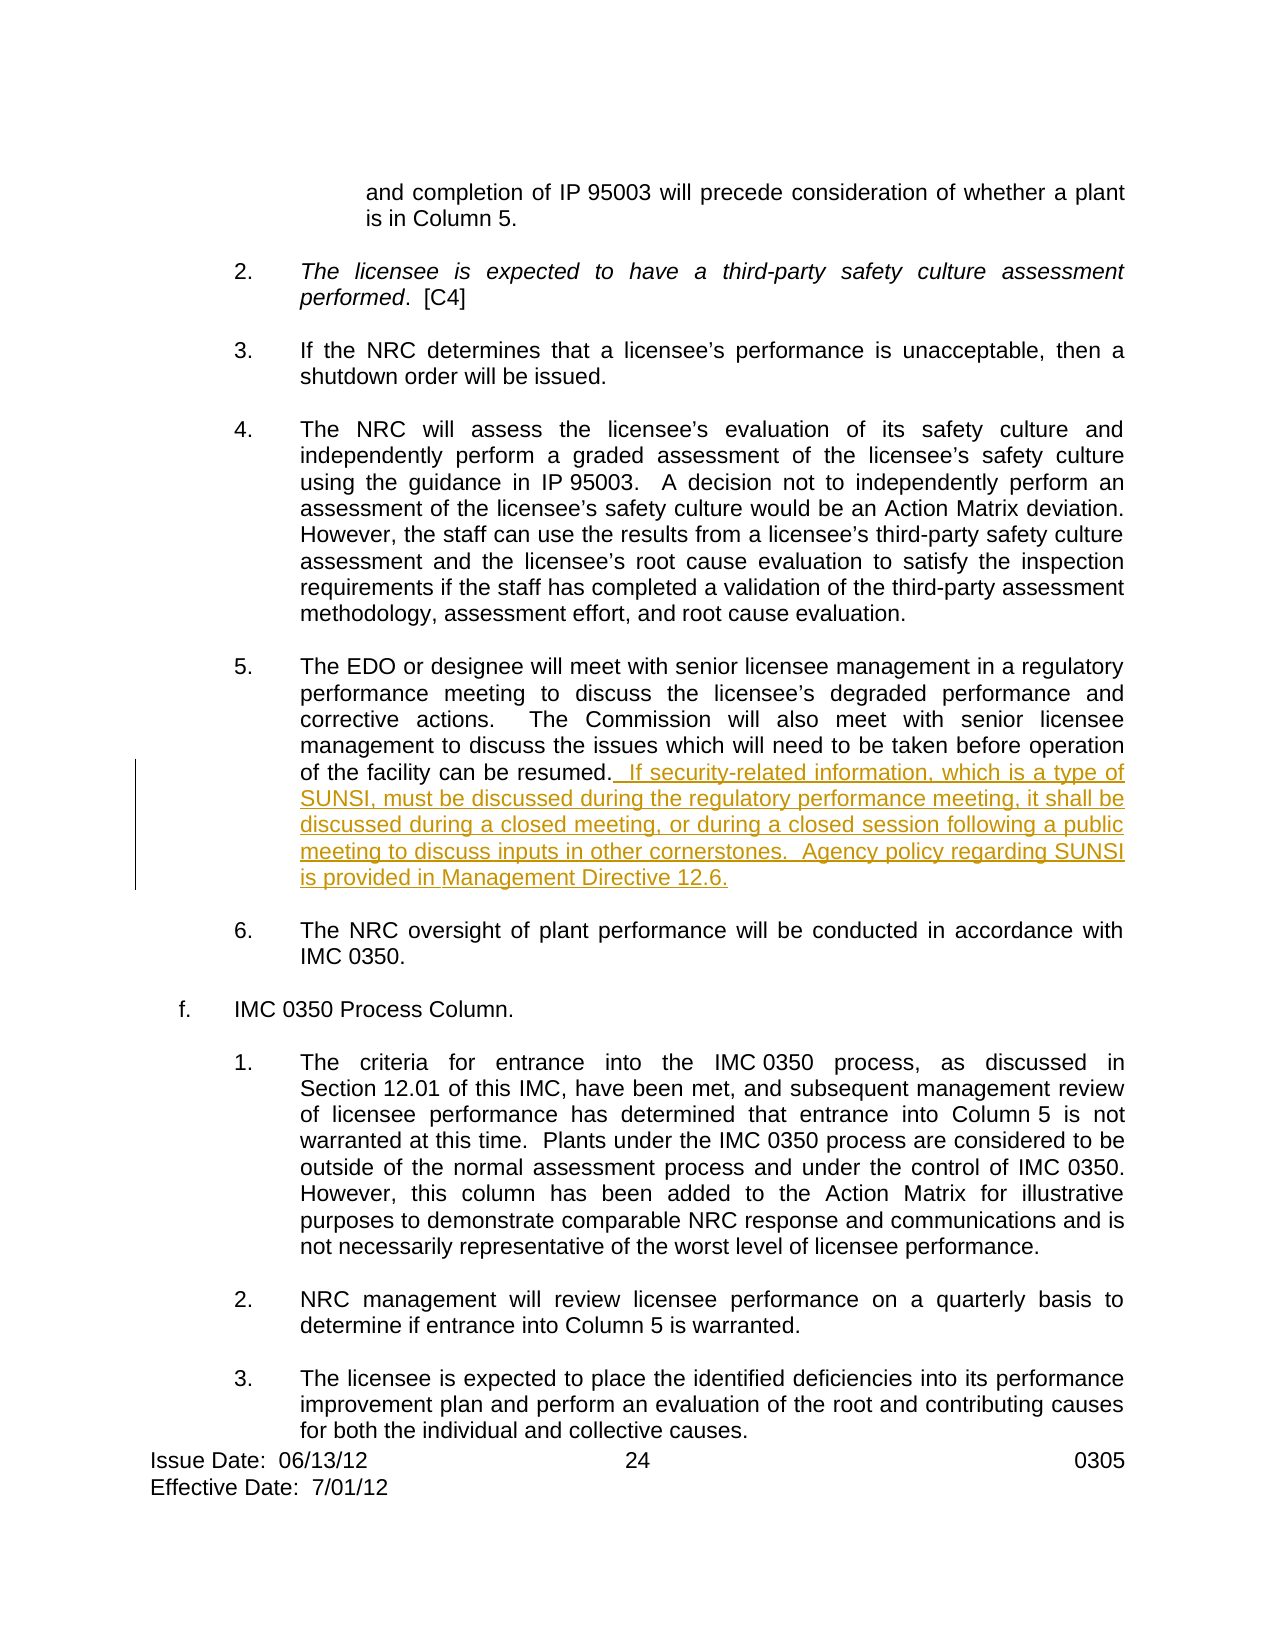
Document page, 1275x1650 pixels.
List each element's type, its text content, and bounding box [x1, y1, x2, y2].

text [150, 179, 1125, 231]
list NRC management will review licensee performance on a quarterly basis to determine if entrance into Column 5 is warranted. [234, 1286, 1125, 1338]
subtitle f. IMC 0350 Process Column . [150, 996, 1125, 1022]
text 2. The licensee is expected to have a third-party safety culture assessment performed. [C4] [150, 258, 1125, 311]
text 6. The NRC oversight of plant performance will be conducted in accordance with IMC 0350. [150, 917, 1125, 969]
subtitle The criteria for entrance into the IMC 0350 process, as discussed in Section 12.01 of this IMC, have been met, and subsequent management review of licensee performance has determined that entrance into Column 5 is not warranted at this time. Plants under the IMC 0350 process are considered to be outside of the normal assessment process and under the control of IMC 0350. However, this column has been added to the Action Matrix for illustrative purposes to demonstrate comparable NRC response and communications and is not necessarily representative of the worst level of licensee performance. [234, 1048, 1125, 1259]
list The licensee is expected to place the identified deficiencies into its performance improvement plan and perform an evaluation of the root and contributing causes for both the individual and collective causes. [234, 1365, 1125, 1444]
text 5. The EDO or designee will meet with senior licensee management in a regulatory performance meeting to discuss the licensee’s degraded performance and corrective actions. The Commission will also meet with senior licensee management to discuss the issues which will need to be taken before operation of the facility can be resumed. [150, 653, 1125, 890]
text 3. If the NRC determines that a licensee’s performance is unacceptable, then a shutdown order will be issued. [150, 337, 1125, 389]
text 4. The NRC will assess the licensee’s evaluation of its safety culture and independently perform a graded assessment of the licensee’s safety culture using the guidance in IP 95003. A decision not to independently perform an assessment of the licensee’s safety culture would be an Action Matrix deviation. However, the staff can use the results from a licensee’s third-party safety culture assessment and the licensee’s root cause evaluation to satisfy the inspection requirements if the staff has completed a validation of the third-party assessment methodology, assessment effort, and root cause evaluation. [150, 416, 1125, 627]
